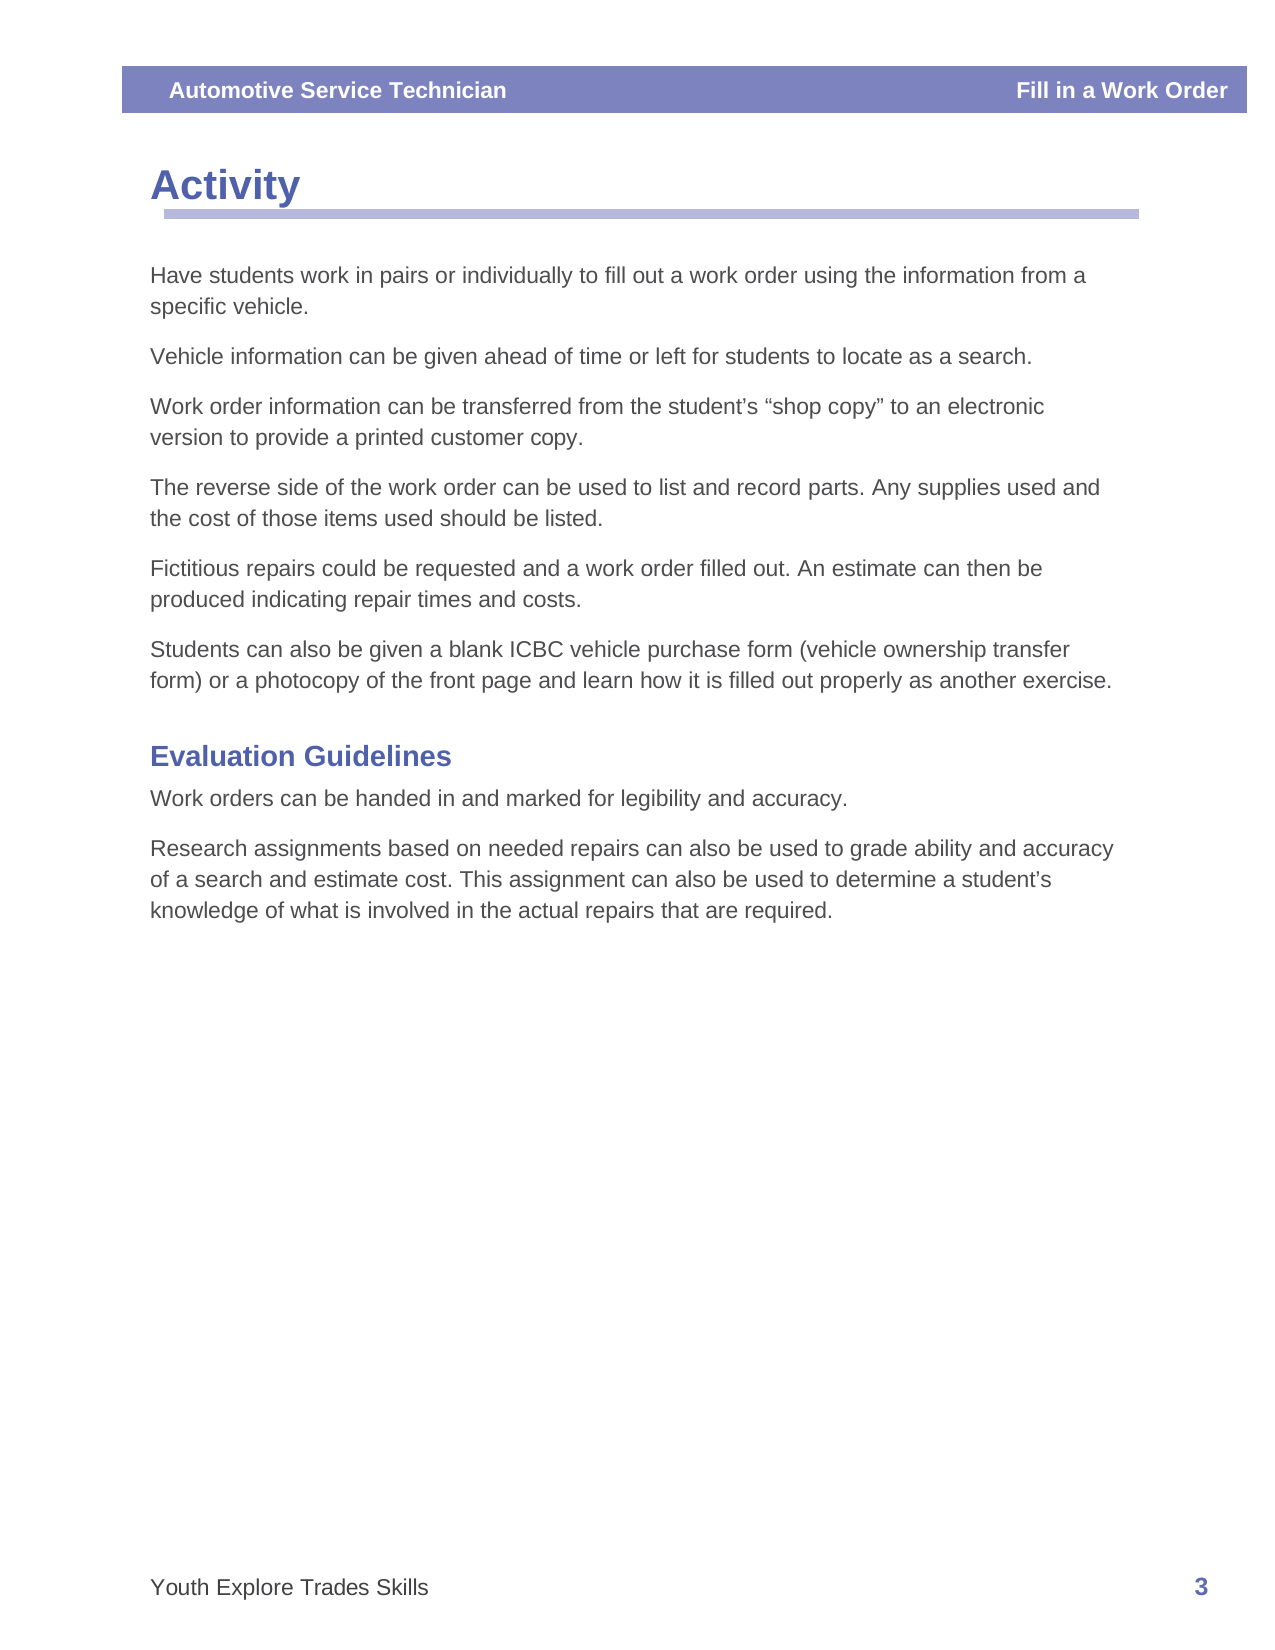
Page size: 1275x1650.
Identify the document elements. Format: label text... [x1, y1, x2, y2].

text The reverse side of the work order can be used to list and record parts. Any supplies used and the cost of those items used should be listed. [150, 474, 1101, 531]
text Work order information can be transferred from the student’s “shop copy” to an electronic version to provide a printed customer copy. [150, 393, 1101, 450]
text Work orders can be handed in and marked for legibility and accuracy. [150, 785, 1239, 811]
text Youth Explore Trades Skills 3 [150, 1572, 1239, 1601]
subtitle Evaluation Guidelines [150, 739, 1239, 772]
subtitle Activity [150, 160, 1239, 208]
text Vehicle information can be given ahead of time or left for students to locate as a search. [150, 343, 1239, 369]
text Research assignments based on needed repairs can also be used to grade ability and accuracy of a search and estimate cost. This assignment can also be used to determine a student’s knowledge of what is involved in the actual repairs that are required. [150, 835, 1117, 923]
text Fictitious repairs could be requested and a work order filled out. An estimate can then be produced indicating repair times and costs. [150, 554, 1101, 612]
text Have students work in pairs or individually to fill out a work order using the information from a specific vehicle. [150, 262, 1141, 319]
text Students can also be given a blank ICBC vehicle purchase form (vehicle ownership transfer form) or a photocopy of the front page and learn how it is filled out properly as another exercise. [150, 636, 1117, 693]
